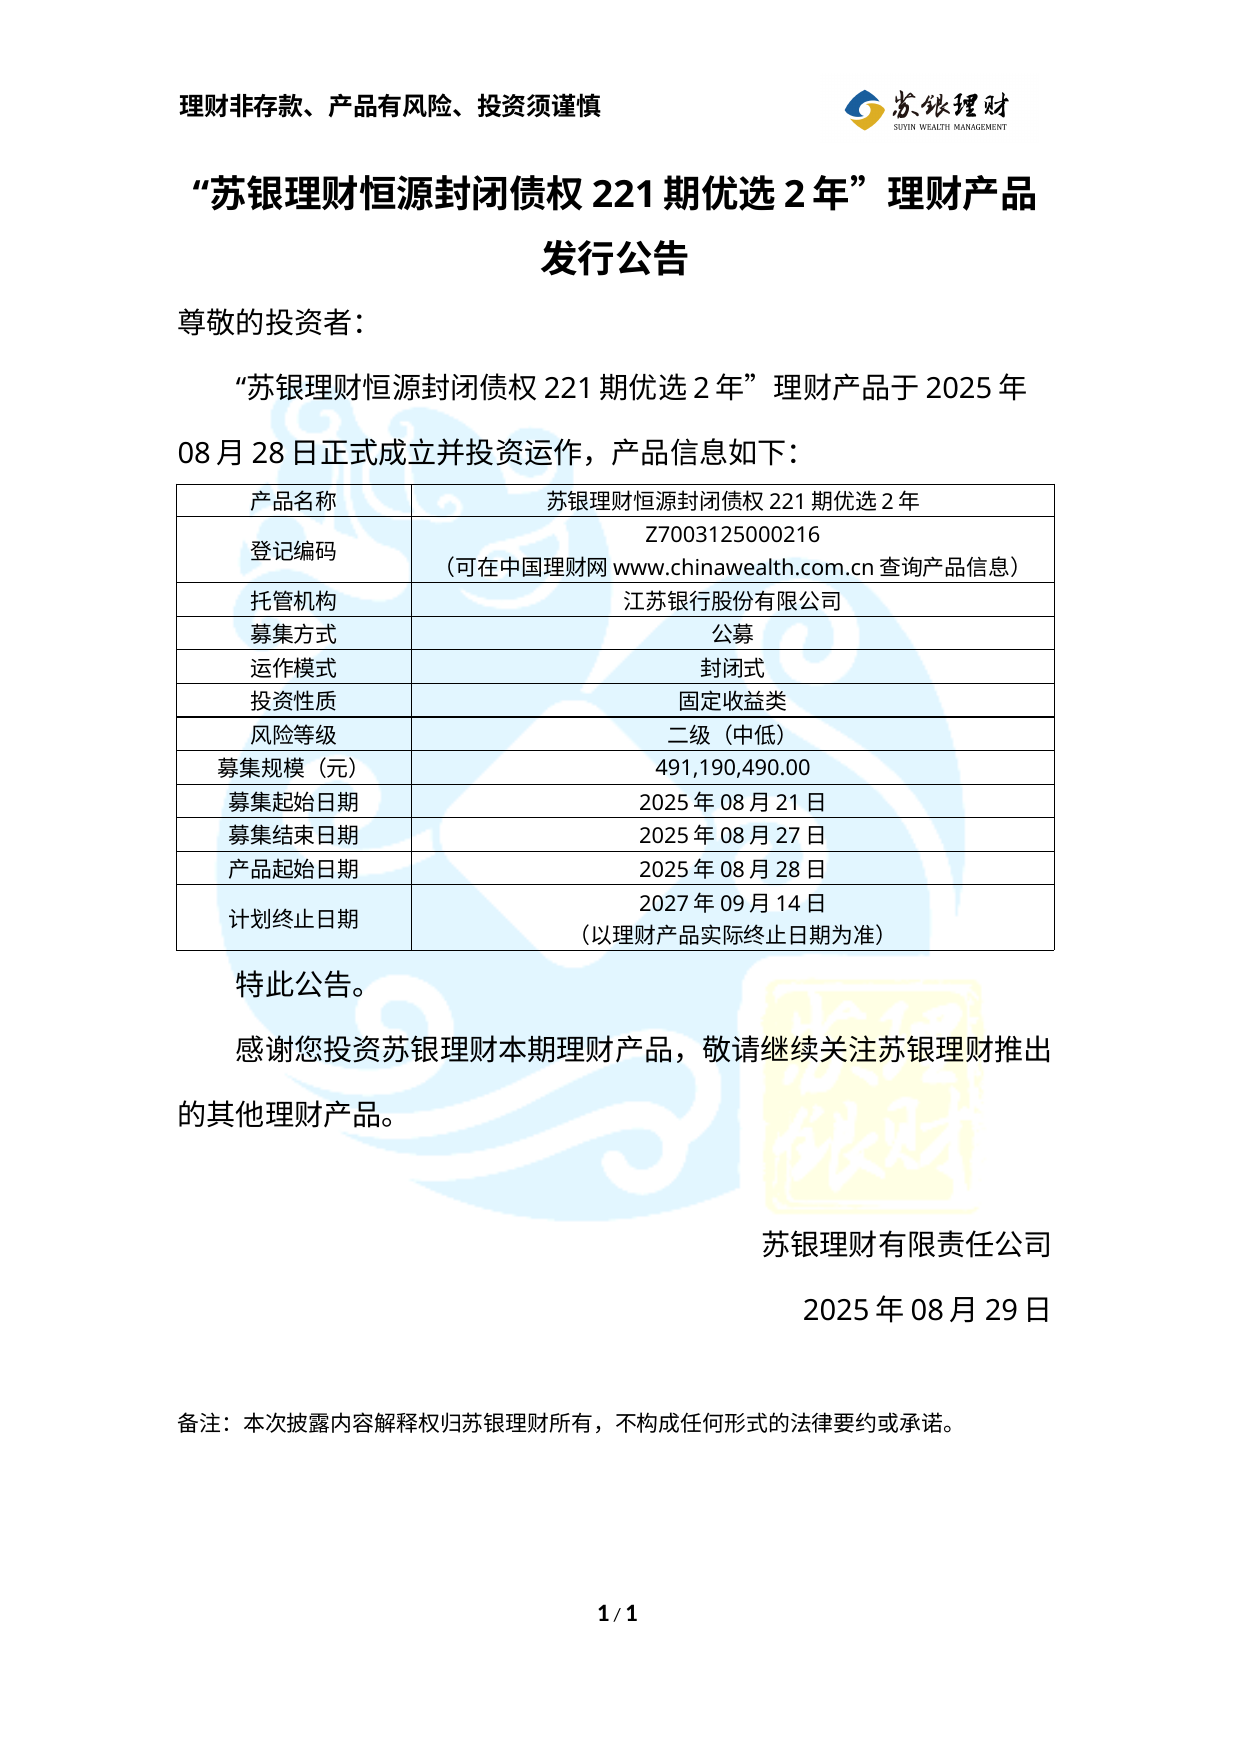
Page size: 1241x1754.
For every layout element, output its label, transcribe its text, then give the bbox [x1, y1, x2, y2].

table_cell 运作模式 [177, 650, 411, 683]
table_cell 产品起始日期 [177, 852, 411, 884]
table_cell 托管机构 [177, 583, 411, 616]
table_header 产品名称 [177, 485, 411, 516]
table_cell Z7003125000216 （可在中国理财网www.chinawealth.com.cn查询产品信息） [412, 517, 1054, 582]
table_cell 2025年08月21日 [412, 785, 1054, 817]
table_cell 风险等级 [177, 718, 411, 750]
table_cell 二级（中低） [412, 718, 1054, 750]
table_cell 2025年08月27日 [412, 818, 1054, 851]
table_cell 固定收益类 [412, 684, 1054, 716]
text 苏银理财有限责任公司 [177, 1210, 1053, 1275]
table_cell 计划终止日期 [177, 885, 411, 950]
table_cell 募集结束日期 [177, 818, 411, 851]
table_cell 募集规模（元） [177, 751, 411, 783]
table_cell 491,190,490.00 [412, 751, 1054, 783]
picture [820, 73, 1039, 143]
table_cell 募集方式 [177, 617, 411, 649]
table_cell 江苏银行股份有限公司 [412, 583, 1054, 616]
text “苏银理财恒源封闭债权221期优选2年”理财产品发行公告 [177, 158, 1053, 288]
text 尊敬的投资者： [177, 288, 1053, 353]
table_cell 封闭式 [412, 650, 1054, 683]
table_header 苏银理财恒源封闭债权221期优选2年 [412, 485, 1054, 516]
table_cell 登记编码 [177, 517, 411, 582]
text “苏银理财恒源封闭债权221期优选2年”理财产品于2025年08月28日正式成立并投资运作，产品信息如下： [177, 353, 1053, 483]
text 2025年08月29日 [177, 1275, 1053, 1340]
text 感谢您投资苏银理财本期理财产品，敬请继续关注苏银理财推出的其他理财产品。 [177, 1015, 1053, 1145]
table_cell 募集起始日期 [177, 785, 411, 817]
table_cell 2025年08月28日 [412, 852, 1054, 884]
table_cell 公募 [412, 617, 1054, 649]
table_cell 2027年09月14日 （以理财产品实际终止日期为准） [412, 885, 1054, 950]
text 备注：本次披露内容解释权归苏银理财所有，不构成任何形式的法律要约或承诺。 [177, 1405, 1053, 1438]
table_cell 投资性质 [177, 684, 411, 716]
text 特此公告。 [177, 951, 1053, 1015]
